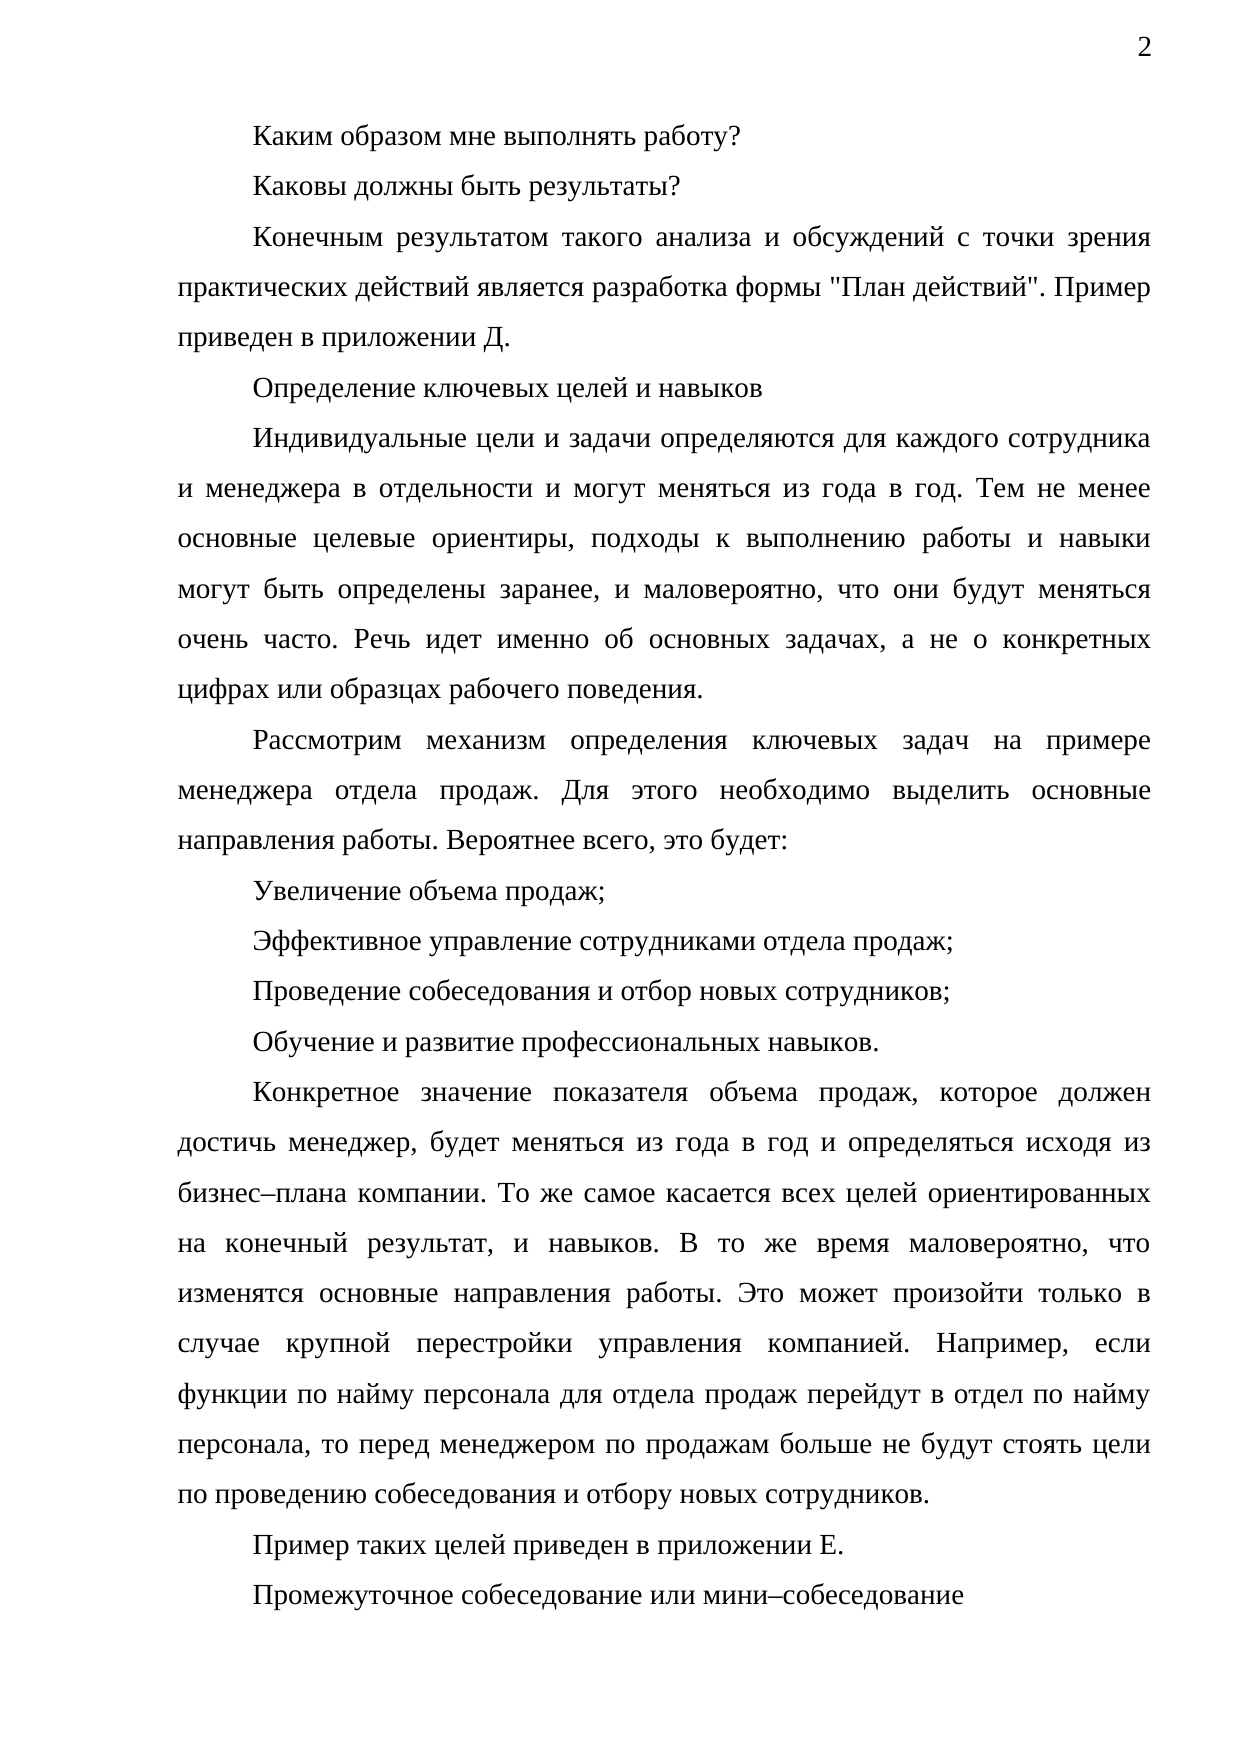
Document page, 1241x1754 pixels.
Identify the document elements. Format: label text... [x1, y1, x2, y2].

text Индивидуальные цели и задачи определяются для каждого сотрудника и менеджера в отдельности и могут меняться из года в год. Тем не менее основные целевые ориентиры, подходы к выполнению работы и навыки могут быть определены заранее, и маловероятно, что они будут меняться очень часто. Речь идет именно об основных задачах, а не о конкретных цифрах или образцах рабочего поведения. [177, 420, 1152, 705]
text Определение ключевых целей и навыков [177, 370, 1152, 403]
text Эффективное управление сотрудниками отдела продаж; [177, 923, 1152, 957]
text Конечным результатом такого анализа и обсуждений с точки зрения практических действий является разработка формы "План действий". Пример приведен в приложении Д. [177, 219, 1152, 353]
text Рассмотрим механизм определения ключевых задач на примере менеджера отдела продаж. Для этого необходимо выделить основные направления работы. Вероятнее всего, это будет: [177, 722, 1152, 856]
text Увеличение объема продаж; [177, 873, 1152, 906]
text Каким образом мне выполнять работу? [177, 118, 1152, 152]
text Обучение и развитие профессиональных навыков. [177, 1024, 1152, 1057]
text Промежуточное собеседование или мини–собеседование [177, 1577, 1152, 1611]
text Каковы должны быть результаты? [177, 168, 1152, 202]
text Пример таких целей приведен в приложении Е. [177, 1527, 1152, 1560]
text Конкретное значение показателя объема продаж, которое должен достичь менеджер, будет меняться из года в год и определяться исходя из бизнес–плана компании. То же самое касается всех целей ориентированных на конечный результат, и навыков. В то же время маловероятно, что изменятся основные направления работы. Это может произойти только в случае крупной перестройки управления компанией. Например, если функции по найму персонала для отдела продаж перейдут в отдел по найму персонала, то перед менеджером по продажам больше не будут стоять цели по проведению собеседования и отбору новых сотрудников. [177, 1074, 1152, 1510]
text Проведение собеседования и отбор новых сотрудников; [177, 973, 1152, 1007]
